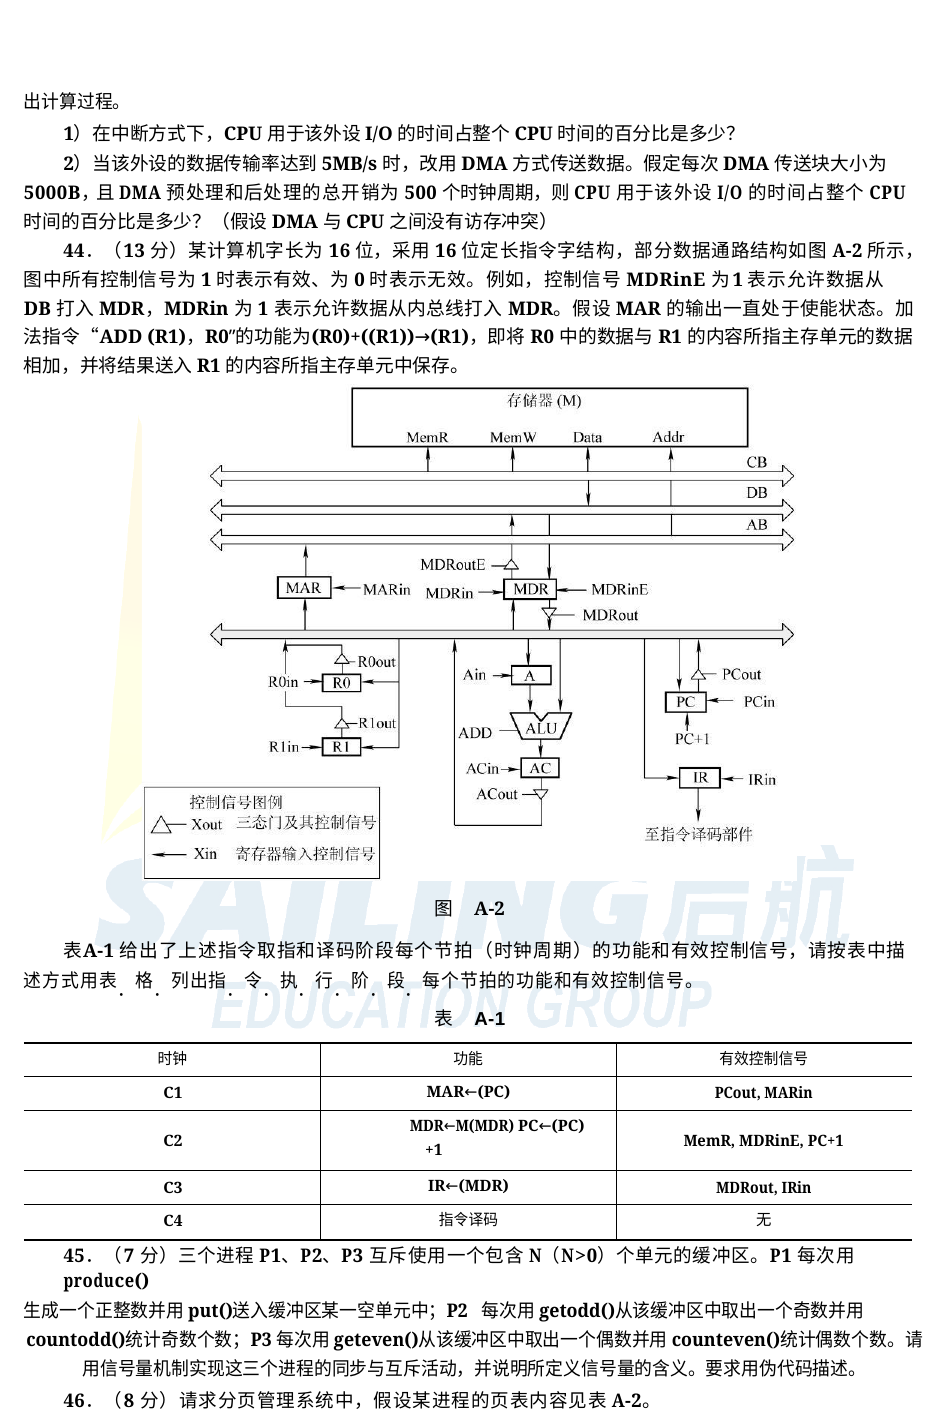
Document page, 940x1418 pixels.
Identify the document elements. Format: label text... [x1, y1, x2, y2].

table_cell MDR←M(MDR) PC←(PC)+1 [321, 1111, 616, 1170]
table_cell 无 [617, 1205, 912, 1238]
text 表 A-1 [12, 1006, 927, 1031]
table_cell MDRout, IRin [617, 1171, 912, 1204]
text 表 A-1 给出了上述指令取指和译码阶段每个节拍（时钟周期）的功能和有效控制信号，请按表中描述方式用表．格．列出指．令．执．行．阶．段．每个节拍的功能和有效控制信号。 [24, 936, 915, 1002]
text 出计算过程。 [24, 87, 935, 114]
text 44．（13 分）某计算机字长为 16 位，采用 16 位定长指令字结构，部分数据通路结构如图 A-2 所示，图中所有控制信号为 1 时表示有效、为 0 时表示无效。例如，控制信号 MDRinE 为 1 表示允许数据从 [24, 236, 935, 292]
text 5000B，且 DMA 预处理和后处理的总开销为 500 个时钟周期，则 CPU 用于该外设 I/O 的时间占整个 CPU [24, 177, 935, 204]
table_cell C2 [24, 1111, 320, 1170]
table_cell MAR←(PC) [321, 1077, 616, 1110]
table_cell IR←(MDR) [321, 1171, 616, 1204]
table_cell C4 [24, 1205, 320, 1238]
table_cell C3 [24, 1171, 320, 1204]
table_cell MemR, MDRinE, PC+1 [617, 1111, 912, 1170]
picture [141, 384, 797, 881]
text 46．（8 分）请求分页管理系统中，假设某进程的页表内容见表 A-2。 [63, 1386, 935, 1413]
table_cell PCout, MARin [617, 1077, 912, 1110]
text 45．（7 分）三个进程 P1、P2、P3 互斥使用一个包含 N（N>0）个单元的缓冲区。P1 每次用 produce() [63, 1241, 935, 1293]
table_cell C1 [24, 1077, 320, 1110]
table_header 时钟 [24, 1044, 320, 1076]
text 生成一个正整数并用 put()送入缓冲区某一空单元中；P2 每次用 getodd()从该缓冲区中取出一个奇数并用 [24, 1295, 935, 1322]
text countodd()统计奇数个数；P3 每次用 geteven()从该缓冲区中取出一个偶数并用 counteven()统计偶数个数。请用信号量机制实现这三个进程的同步与互斥活动，并说明所定义信号量的含义。要求用伪代码描述。 [23, 1324, 926, 1380]
text DB 打入 MDR，MDRin 为 1 表示允许数据从内总线打入 MDR。假设 MAR 的输出一直处于使能状态。加法指令“ADD (R1)，R0”的功能为(R0)+((R1))→(R1)，即将 R0 中的数据与 R1 的内容所指主存单元的数据相加，并将结果送入 R1 的内容所指主存单元中保存。 [24, 293, 915, 378]
text 2）当该外设的数据传输率达到 5MB/s 时，改用 DMA 方式传送数据。假定每次 DMA 传送块大小为 [63, 148, 935, 175]
text 时间的百分比是多少？（假设 DMA 与 CPU 之间没有访存冲突） [24, 207, 935, 234]
table_cell 指令译码 [321, 1205, 616, 1238]
table_header 功能 [321, 1044, 616, 1076]
text 1）在中断方式下，CPU 用于该外设 I/O 的时间占整个 CPU 时间的百分比是多少？ [63, 119, 935, 146]
table_header 有效控制信号 [617, 1044, 912, 1076]
